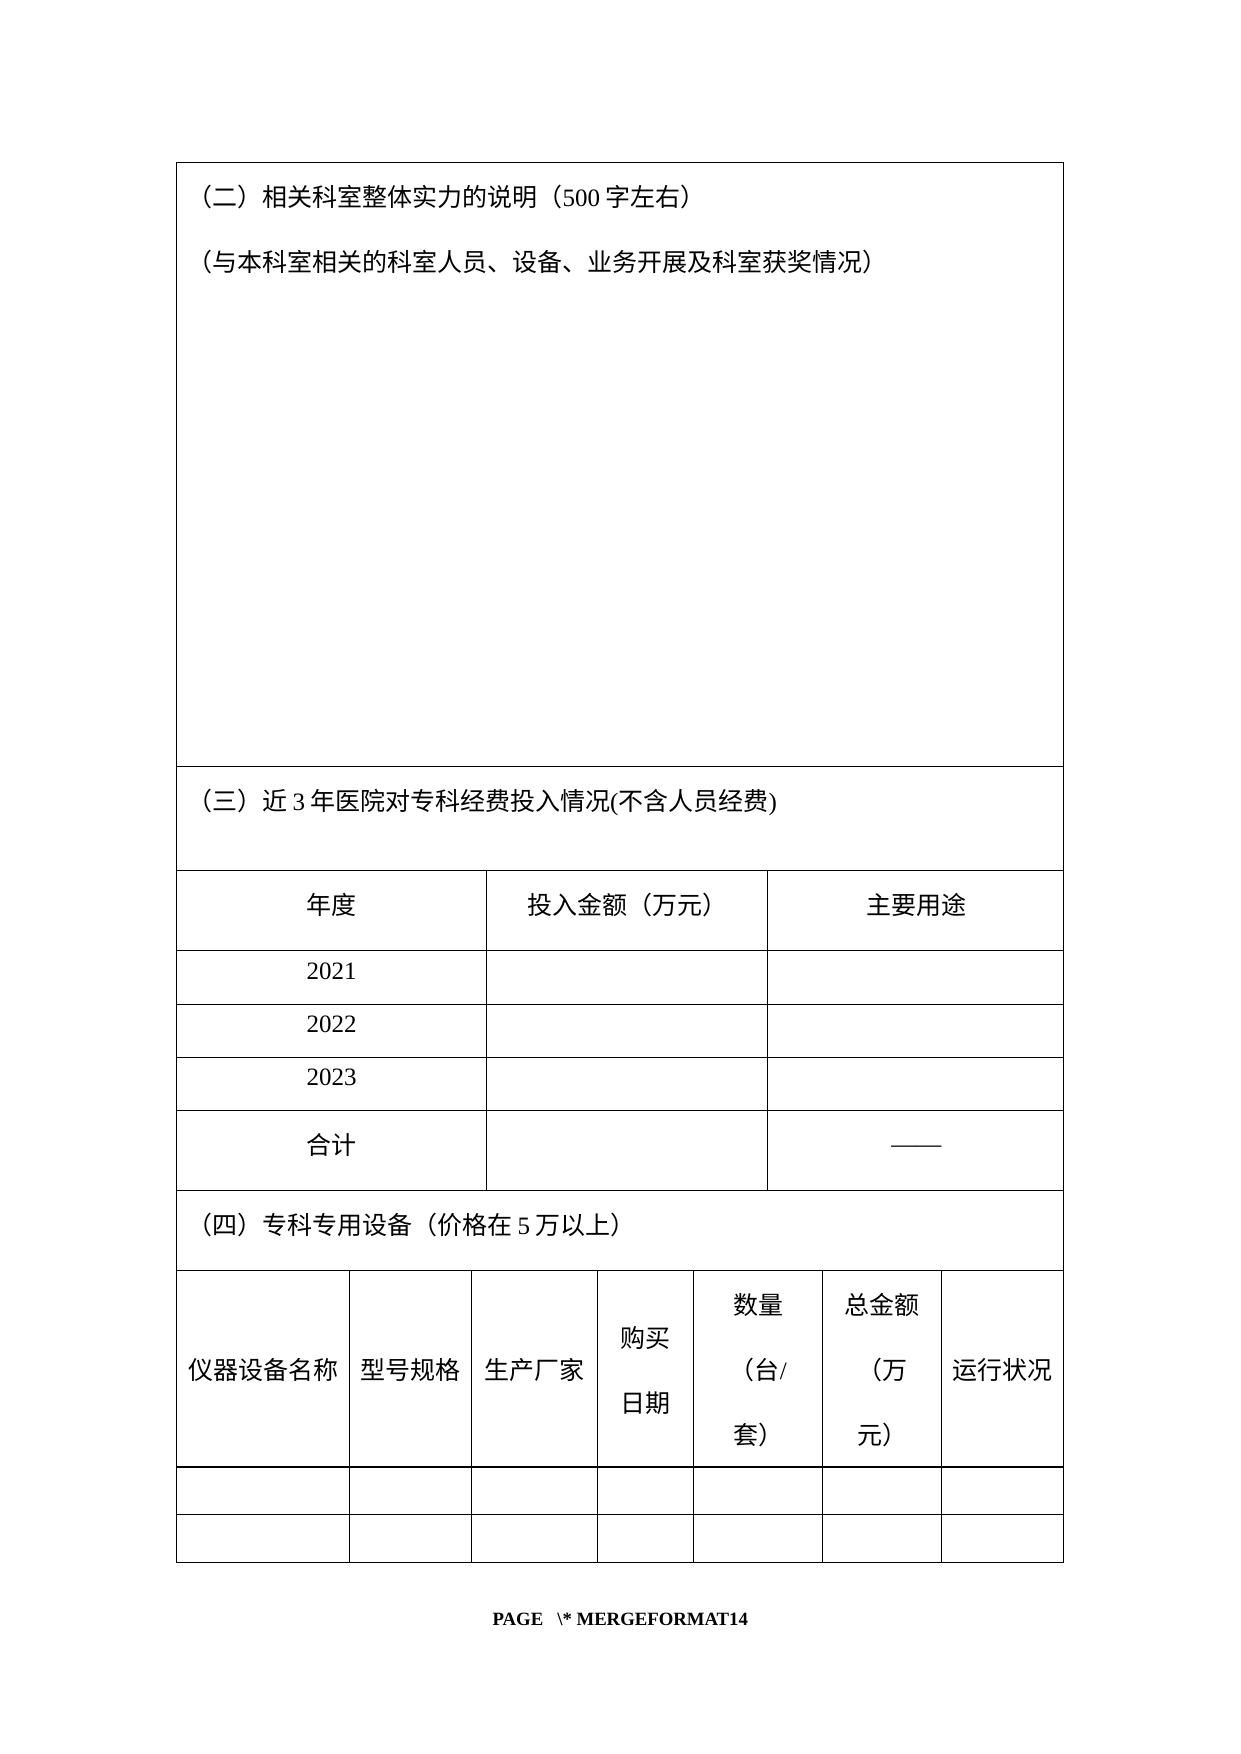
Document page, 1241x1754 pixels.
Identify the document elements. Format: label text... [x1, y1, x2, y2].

table_cell [598, 1468, 693, 1514]
table_cell 生产厂家 [472, 1271, 597, 1466]
table_cell 投入金额（万元） [487, 871, 767, 950]
table_cell 型号规格 [350, 1271, 471, 1466]
table_cell [487, 951, 767, 1003]
table_cell 2021 [177, 951, 486, 1003]
table_cell （三）近3年医院对专科经费投入情况(不含人员经费) [177, 767, 1063, 870]
table_cell [472, 1468, 597, 1514]
table_cell —— [768, 1111, 1063, 1190]
table_cell [768, 1058, 1063, 1110]
table_cell [487, 1005, 767, 1057]
table_cell [768, 1005, 1063, 1057]
table_cell [942, 1468, 1063, 1514]
table_cell 总金额（万元） [823, 1271, 941, 1466]
table_cell [487, 1058, 767, 1110]
table_cell [350, 1515, 471, 1562]
table_cell [942, 1515, 1063, 1562]
table_cell 合计 [177, 1111, 486, 1190]
table_cell 2023 [177, 1058, 486, 1110]
table_cell [598, 1515, 693, 1562]
table_cell [694, 1468, 822, 1514]
table_cell （四）专科专用设备（价格在5万以上） [177, 1191, 1063, 1270]
table_cell [472, 1515, 597, 1562]
table_cell [350, 1468, 471, 1514]
table_cell 主要用途 [768, 871, 1063, 950]
table_cell （二）相关科室整体实力的说明（500字左右） （与本科室相关的科室人员、设备、业务开展及科室获奖情况） [177, 163, 1063, 766]
table_cell 购买日期 [598, 1271, 693, 1466]
table_cell [768, 951, 1063, 1003]
table_cell 2022 [177, 1005, 486, 1057]
table_cell [177, 1468, 349, 1514]
table_cell [694, 1515, 822, 1562]
table_cell [823, 1468, 941, 1514]
table_cell 年度 [177, 871, 486, 950]
table_cell [177, 1515, 349, 1562]
table_cell 仪器设备名称 [177, 1271, 349, 1466]
table_cell 运行状况 [942, 1271, 1063, 1466]
table_cell 数量 （台/套） [694, 1271, 822, 1466]
table_cell [487, 1111, 767, 1190]
table_cell [823, 1515, 941, 1562]
